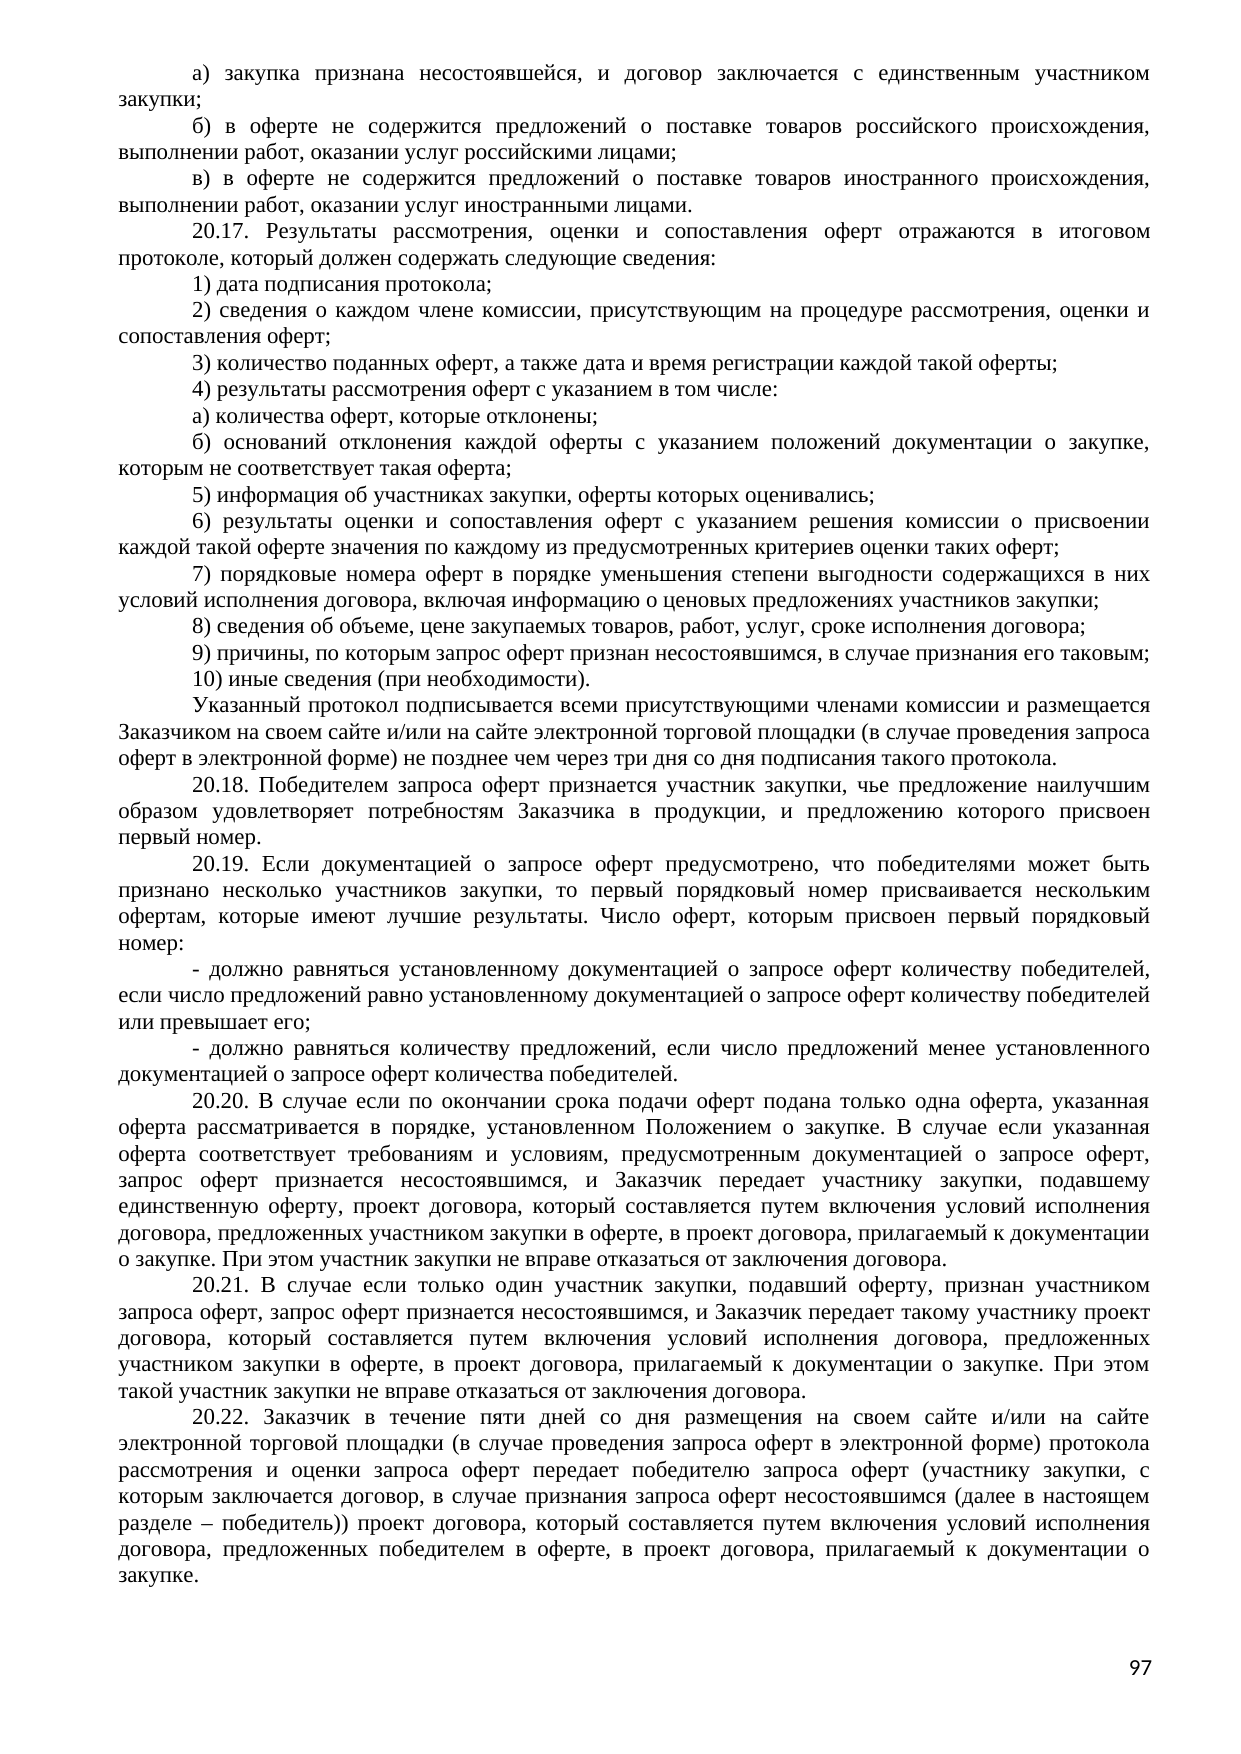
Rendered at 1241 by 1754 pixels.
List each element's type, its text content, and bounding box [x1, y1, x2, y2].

text 3) количество поданных оферт, а также дата и время регистрации каждой такой оферты; [118, 349, 1152, 375]
text 7) порядковые номера оферт в порядке уменьшения степени выгодности содержащихся в них условий исполнения договора, включая информацию о ценовых предложениях участников закупки; [118, 560, 1152, 612]
text 20.18. Победителем запроса оферт признается участник закупки, чье предложение наилучшим образом удовлетворяет потребностям Заказчика в продукции, и предложению которого присвоен первый номер. [118, 771, 1152, 850]
text 10) иные сведения (при необходимости). [118, 665, 1152, 692]
text а) закупка признана несостоявшейся, и договор заключается с единственным участником закупки; [118, 59, 1152, 112]
text 5) информация об участниках закупки, оферты которых оценивались; [118, 481, 1152, 507]
text б) оснований отклонения каждой оферты с указанием положений документации о закупке, которым не соответствует такая оферта; [118, 428, 1152, 481]
text - должно равняться количеству предложений, если число предложений менее установленного документацией о запросе оферт количества победителей. [118, 1034, 1152, 1087]
text - должно равняться установленному документацией о запросе оферт количеству победителей, если число предложений равно установленному документацией о запросе оферт количеству победителей или превышает его; [118, 955, 1152, 1034]
text 2) сведения о каждом члене комиссии, присутствующим на процедуре рассмотрения, оценки и сопоставления оферт; [118, 296, 1152, 349]
text 20.22. Заказчик в течение пяти дней со дня размещения на своем сайте и/или на сайте электронной торговой площадки (в случае проведения запроса оферт в электронной форме) протокола рассмотрения и оценки запроса оферт передает победителю запроса оферт (участнику закупки, с которым заключается договор, в случае признания запроса оферт несостоявшимся (далее в настоящем разделе – победитель)) проект договора, который составляется путем включения условий исполнения договора, предложенных победителем в оферте, в проект договора, прилагаемый к документации о закупке. [118, 1403, 1152, 1588]
text б) в оферте не содержится предложений о поставке товаров российского происхождения, выполнении работ, оказании услуг российскими лицами; [118, 112, 1152, 164]
text 20.21. В случае если только один участник закупки, подавший оферту, признан участником запроса оферт, запрос оферт признается несостоявшимся, и Заказчик передает такому участнику проект договора, который составляется путем включения условий исполнения договора, предложенных участником закупки в оферте, в проект договора, прилагаемый к документации о закупке. При этом такой участник закупки не вправе отказаться от заключения договора. [118, 1271, 1152, 1403]
text 6) результаты оценки и сопоставления оферт с указанием решения комиссии о присвоении каждой такой оферте значения по каждому из предусмотренных критериев оценки таких оферт; [118, 507, 1152, 560]
text 20.20. В случае если по окончании срока подачи оферт подана только одна оферта, указанная оферта рассматривается в порядке, установленном Положением о закупке. В случае если указанная оферта соответствует требованиям и условиям, предусмотренным документацией о запросе оферт, запрос оферт признается несостоявшимся, и Заказчик передает участнику закупки, подавшему единственную оферту, проект договора, который составляется путем включения условий исполнения договора, предложенных участником закупки в оферте, в проект договора, прилагаемый к документации о закупке. При этом участник закупки не вправе отказаться от заключения договора. [118, 1087, 1152, 1271]
text 20.17. Результаты рассмотрения, оценки и сопоставления оферт отражаются в итоговом протоколе, который должен содержать следующие сведения: [118, 217, 1152, 270]
text 9) причины, по которым запрос оферт признан несостоявшимся, в случае признания его таковым; [118, 639, 1152, 665]
text 8) сведения об объеме, цене закупаемых товаров, работ, услуг, сроке исполнения договора; [118, 612, 1152, 639]
text в) в оферте не содержится предложений о поставке товаров иностранного происхождения, выполнении работ, оказании услуг иностранными лицами. [118, 164, 1152, 217]
text 1) дата подписания протокола; [118, 270, 1152, 296]
text Указанный протокол подписывается всеми присутствующими членами комиссии и размещается Заказчиком на своем сайте и/или на сайте электронной торговой площадки (в случае проведения запроса оферт в электронной форме) не позднее чем через три дня со дня подписания такого протокола. [118, 692, 1152, 771]
text 4) результаты рассмотрения оферт с указанием в том числе: [118, 375, 1152, 402]
text а) количества оферт, которые отклонены; [118, 402, 1152, 428]
text 20.19. Если документацией о запросе оферт предусмотрено, что победителями может быть признано несколько участников закупки, то первый порядковый номер присваивается нескольким офертам, которые имеют лучшие результаты. Число оферт, которым присвоен первый порядковый номер: [118, 850, 1152, 955]
